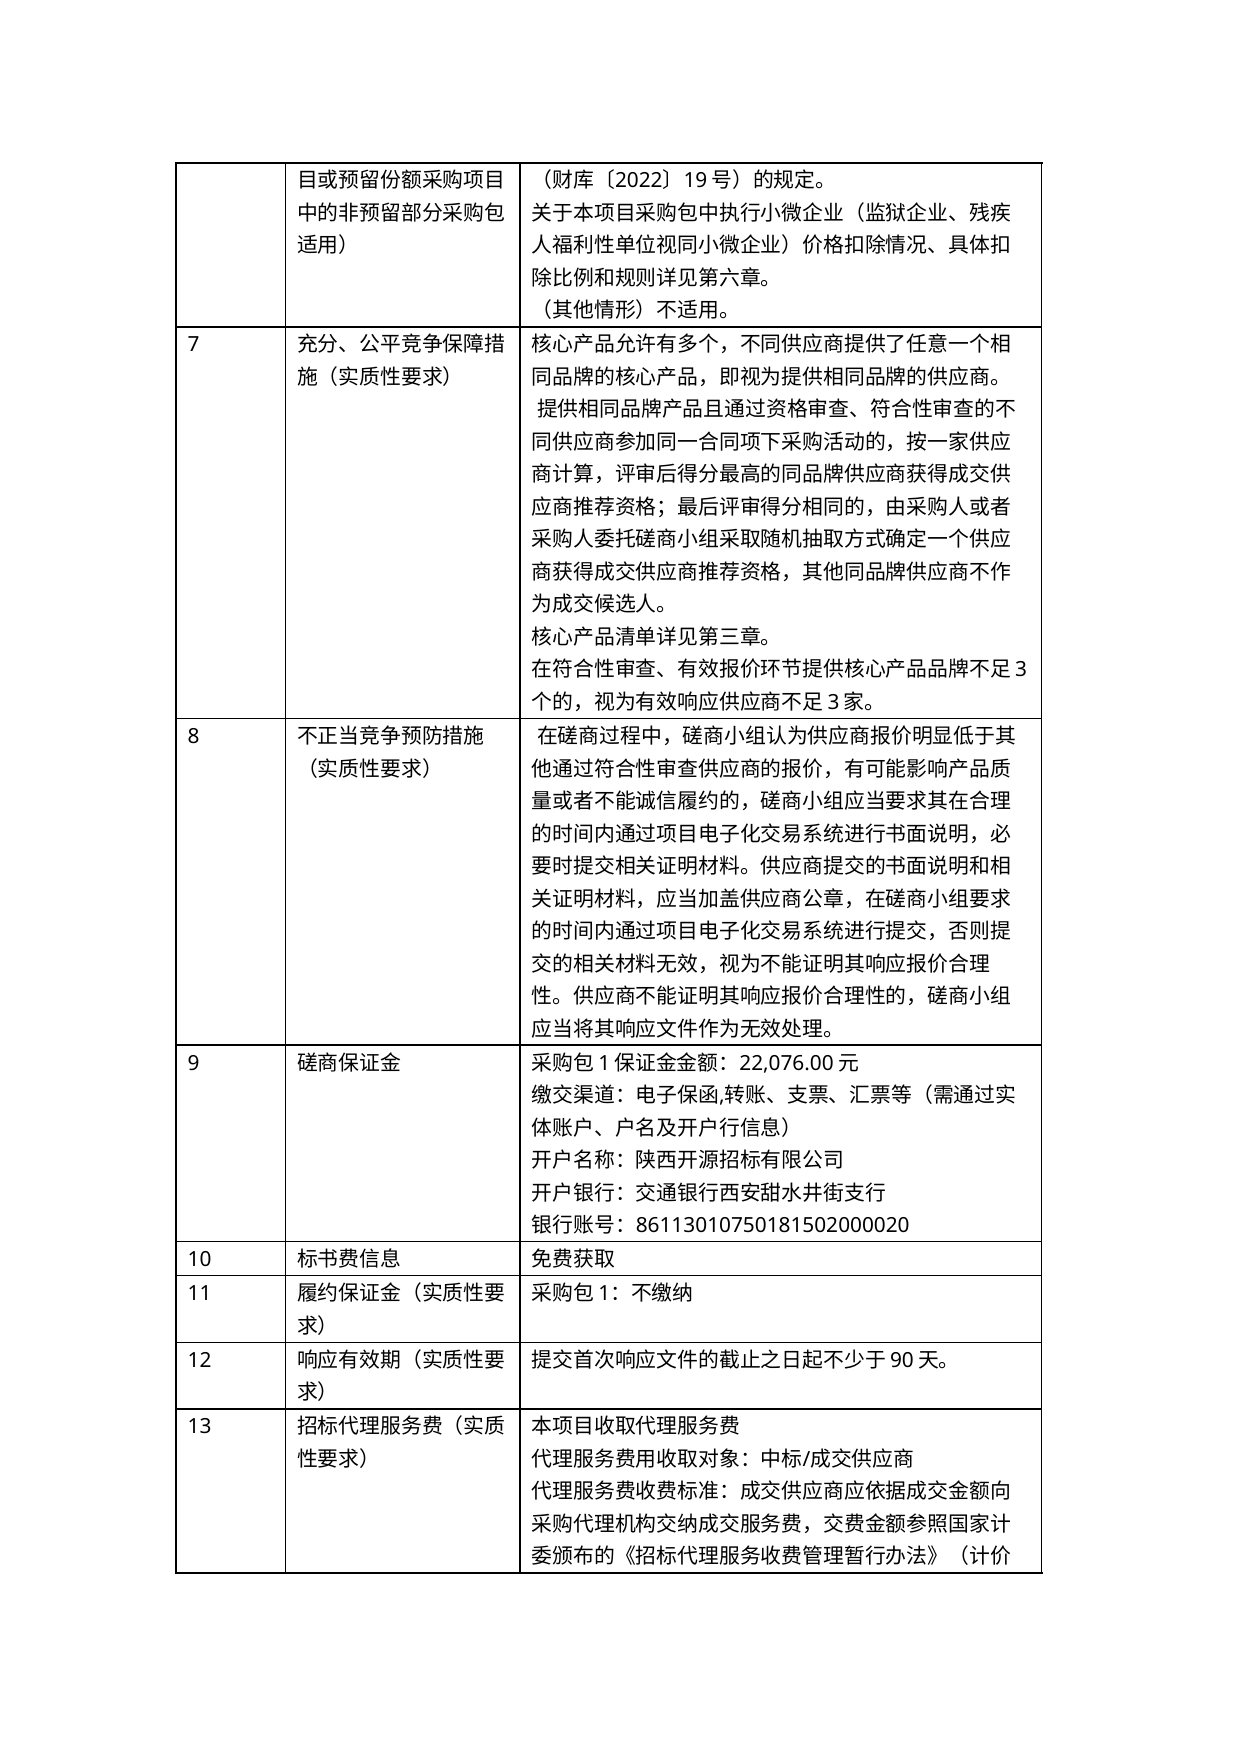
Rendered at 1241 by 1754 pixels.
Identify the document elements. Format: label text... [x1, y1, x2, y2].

table_cell 6 [177, 164, 285, 326]
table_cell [521, 1410, 1041, 1572]
table_cell 10 [177, 1242, 285, 1275]
table_cell 13 [177, 1410, 285, 1572]
table_cell 免费获取 [521, 1242, 1041, 1275]
table_cell 标书费信息 [286, 1242, 519, 1275]
table_cell 招标代理服务费（实质性要求） [286, 1410, 519, 1572]
table_cell 采购包1：不缴纳 [521, 1276, 1041, 1341]
table_cell 磋商保证金 [286, 1046, 519, 1241]
table_cell 充分、公平竞争保障措施（实质性要求） [286, 328, 519, 718]
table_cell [521, 164, 1041, 326]
table_cell 在磋商过程中，磋商小组认为供应商报价明显低于其他通过符合性审查供应商的报价，有可能影响产品质量或者不能诚信履约的，磋商小组应当要求其在合理的时间内通过项目电子化交易系统进行书面说明，必要时提交相关证明材料。供应商提交的书面说明和相关证明材料，应当加盖供应商公章，在磋商小组要求的时间内通过项目电子化交易系统进行提交，否则提交的相关材料无效，视为不能证明其响应报价合理性。供应商不能证明其响应报价合理性的，磋商小组应当将其响应文件作为无效处理。 [521, 719, 1041, 1044]
table_cell 7 [177, 328, 285, 718]
table_cell 不正当竞争预防措施（实质性要求） [286, 719, 519, 1044]
table_cell 履约保证金（实质性要求） [286, 1276, 519, 1341]
table_cell 核心产品允许有多个，不同供应商提供了任意一个相同品牌的核心产品，即视为提供相同品牌的供应商。 提供相同品牌产品且通过资格审查、符合性审查的不同供应商参加同一合同项下采购活动的，按一家供应商计算，评审后得分最高的同品牌供应商获得成交供应商推荐资格；最后评审得分相同的，由采购人或者采购人委托磋商小组采取随机抽取方式确定一个供应商获得成交供应商推荐资格，其他同品牌供应商不作为成交候选人。 核心产品清单详见第三章。 在符合性审查、有效报价环节提供核心产品品牌不足3个的，视为有效响应供应商不足3家。 [521, 328, 1041, 718]
table_cell 9 [177, 1046, 285, 1241]
table_cell 8 [177, 719, 285, 1044]
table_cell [286, 164, 519, 326]
table_cell 提交首次响应文件的截止之日起不少于90天。 [521, 1343, 1041, 1408]
table_cell 响应有效期（实质性要求） [286, 1343, 519, 1408]
table_cell 采购包1保证金金额：22,076.00元 缴交渠道：电子保函,转账、支票、汇票等（需通过实体账户、户名及开户行信息） 开户名称：陕西开源招标有限公司 开户银行：交通银行西安甜水井街支行 银行账号：86113010750181502000020 [521, 1046, 1041, 1241]
table_cell 11 [177, 1276, 285, 1341]
table_cell 12 [177, 1343, 285, 1408]
